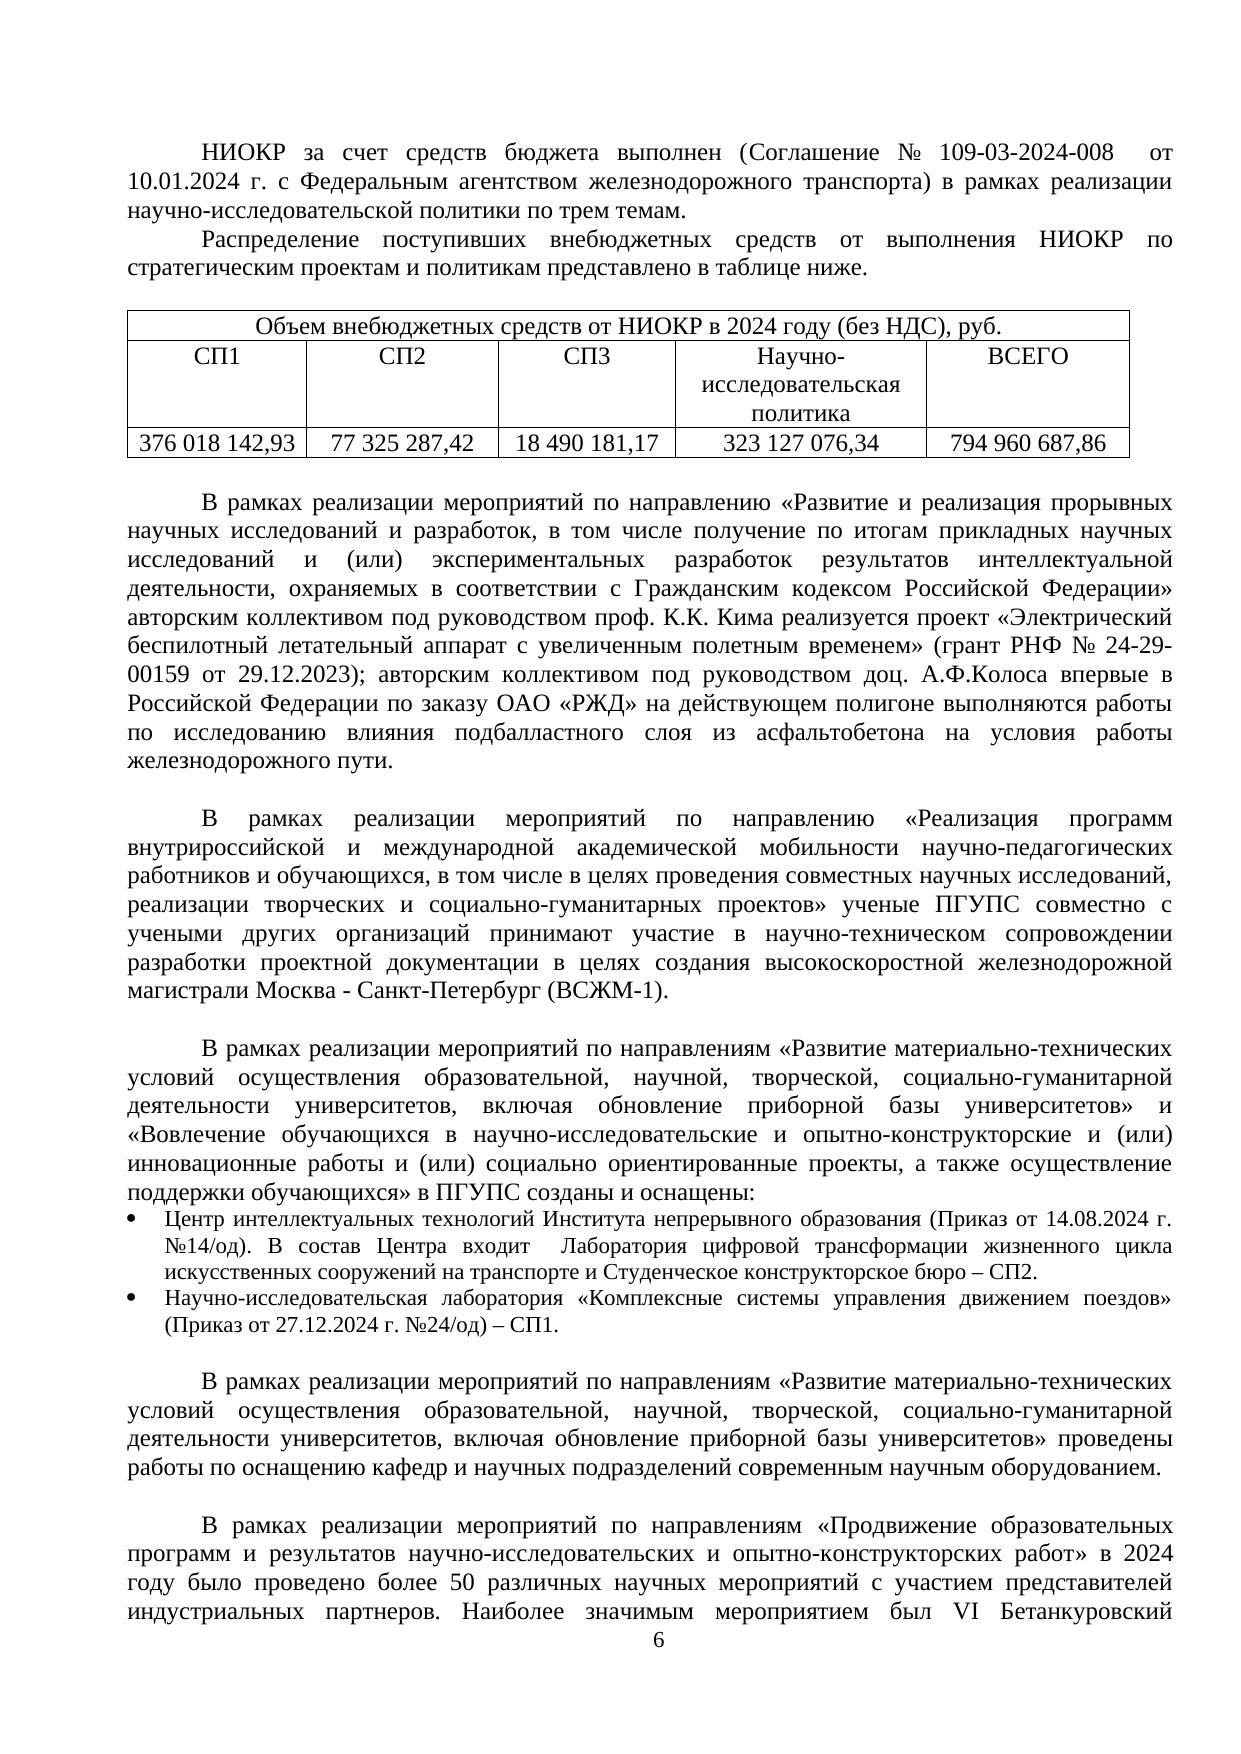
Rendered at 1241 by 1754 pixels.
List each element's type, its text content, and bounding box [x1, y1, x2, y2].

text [127, 1510, 1173, 1625]
text НИОКР за счет средств бюджета выполнен (Соглашение № 109-03-2024-008 от 10.01.2024 г. с Федеральным агентством железнодорожного транспорта) в рамках реализации научно-исследовательской политики по трем темам. [127, 137, 1173, 224]
table_cell ВСЕГО [927, 341, 1129, 427]
table_cell 323 127 076,34 [676, 428, 926, 457]
text В рамках реализации мероприятий по направлениям «Развитие материально-технических условий осуществления образовательной, научной, творческой, социально-гуманитарной деятельности университетов, включая обновление приборной базы университетов» и «Вовлечение обучающихся в научно-исследовательские и опытно-конструкторские и (или) инновационные работы и (или) социально ориентированные проекты, а также осуществление поддержки обучающихся» в ПГУПС созданы и оснащены: [127, 1033, 1173, 1205]
table_cell СП3 [499, 341, 675, 427]
table_header Объем внебюджетных средств от НИОКР в 2024 году (без НДС), руб. [128, 311, 1129, 340]
table_cell 376 018 142,93 [128, 428, 306, 457]
text Распределение поступивших внебюджетных средств от выполнения НИОКР по стратегическим проектам и политикам представлено в таблице ниже. [127, 224, 1173, 281]
text В рамках реализации мероприятий по направлениям «Развитие материально-технических условий осуществления образовательной, научной, творческой, социально-гуманитарной деятельности университетов, включая обновление приборной базы университетов» проведены работы по оснащению кафедр и научных подразделений современным научным оборудованием. [127, 1366, 1173, 1481]
list Центр интеллектуальных технологий Института непрерывного образования (Приказ от 14.08.2024 г. №14/од). В состав Центра входит Лаборатория цифровой трансформации жизненного цикла искусственных сооружений на транспорте и Студенческое конструкторское бюро – СП2. [127, 1205, 1173, 1284]
text В рамках реализации мероприятий по направлению «Развитие и реализация прорывных научных исследований и разработок, в том числе получение по итогам прикладных научных исследований и (или) экспериментальных разработок результатов интеллектуальной деятельности, охраняемых в соответствии с Гражданским кодексом Российской Федерации» авторским коллективом под руководством проф. К.К. Кима реализуется проект «Электрический беспилотный летательный аппарат с увеличенным полетным временем» (грант РНФ № 24-29-00159 от 29.12.2023); авторским коллективом под руководством доц. А.Ф.Колоса впервые в Российской Федерации по заказу ОАО «РЖД» на действующем полигоне выполняются работы по исследованию влияния подбалластного слоя из асфальтобетона на условия работы железнодорожного пути. [127, 487, 1173, 774]
table_cell 794 960 687,86 [927, 428, 1129, 457]
table_cell СП1 [128, 341, 306, 427]
table_cell СП2 [307, 341, 498, 427]
table_cell 77 325 287,42 [307, 428, 498, 457]
list Научно-исследовательская лаборатория «Комплексные системы управления движением поездов» (Приказ от 27.12.2024 г. №24/од) – СП1. [127, 1284, 1173, 1337]
text В рамках реализации мероприятий по направлению «Реализация программ внутрироссийской и международной академической мобильности научно-педагогических работников и обучающихся, в том числе в целях проведения совместных научных исследований, реализации творческих и социально-гуманитарных проектов» ученые ПГУПС совместно с учеными других организаций принимают участие в научно-техническом сопровождении разработки проектной документации в целях создания высокоскоростной железнодорожной магистрали Москва - Санкт-Петербург (ВСЖМ-1). [127, 803, 1173, 1004]
table_cell Научно-исследовательская политика [676, 341, 926, 427]
table_cell 18 490 181,17 [499, 428, 675, 457]
